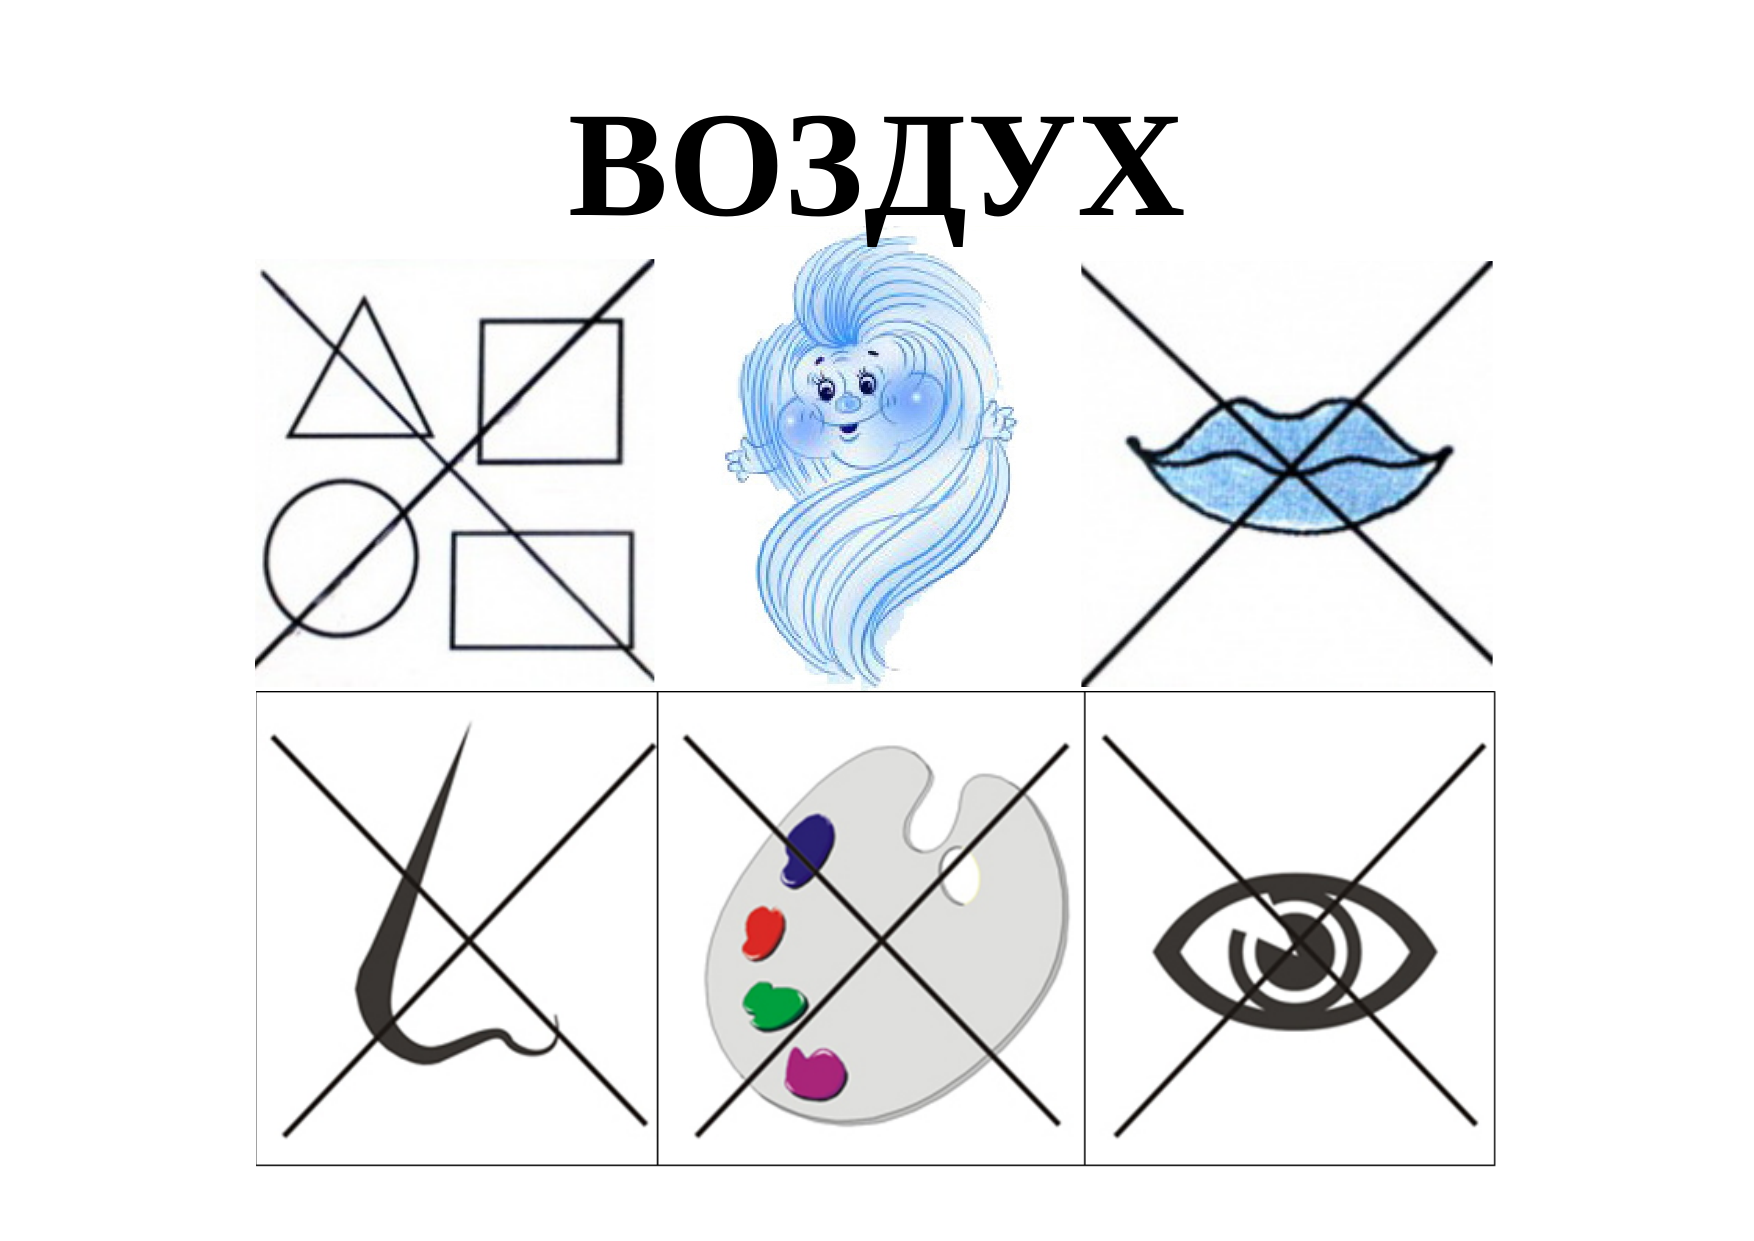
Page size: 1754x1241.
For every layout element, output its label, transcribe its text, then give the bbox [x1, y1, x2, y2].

picture [255, 247, 1499, 1168]
text ВОЗДУХ [75, 75, 1679, 247]
